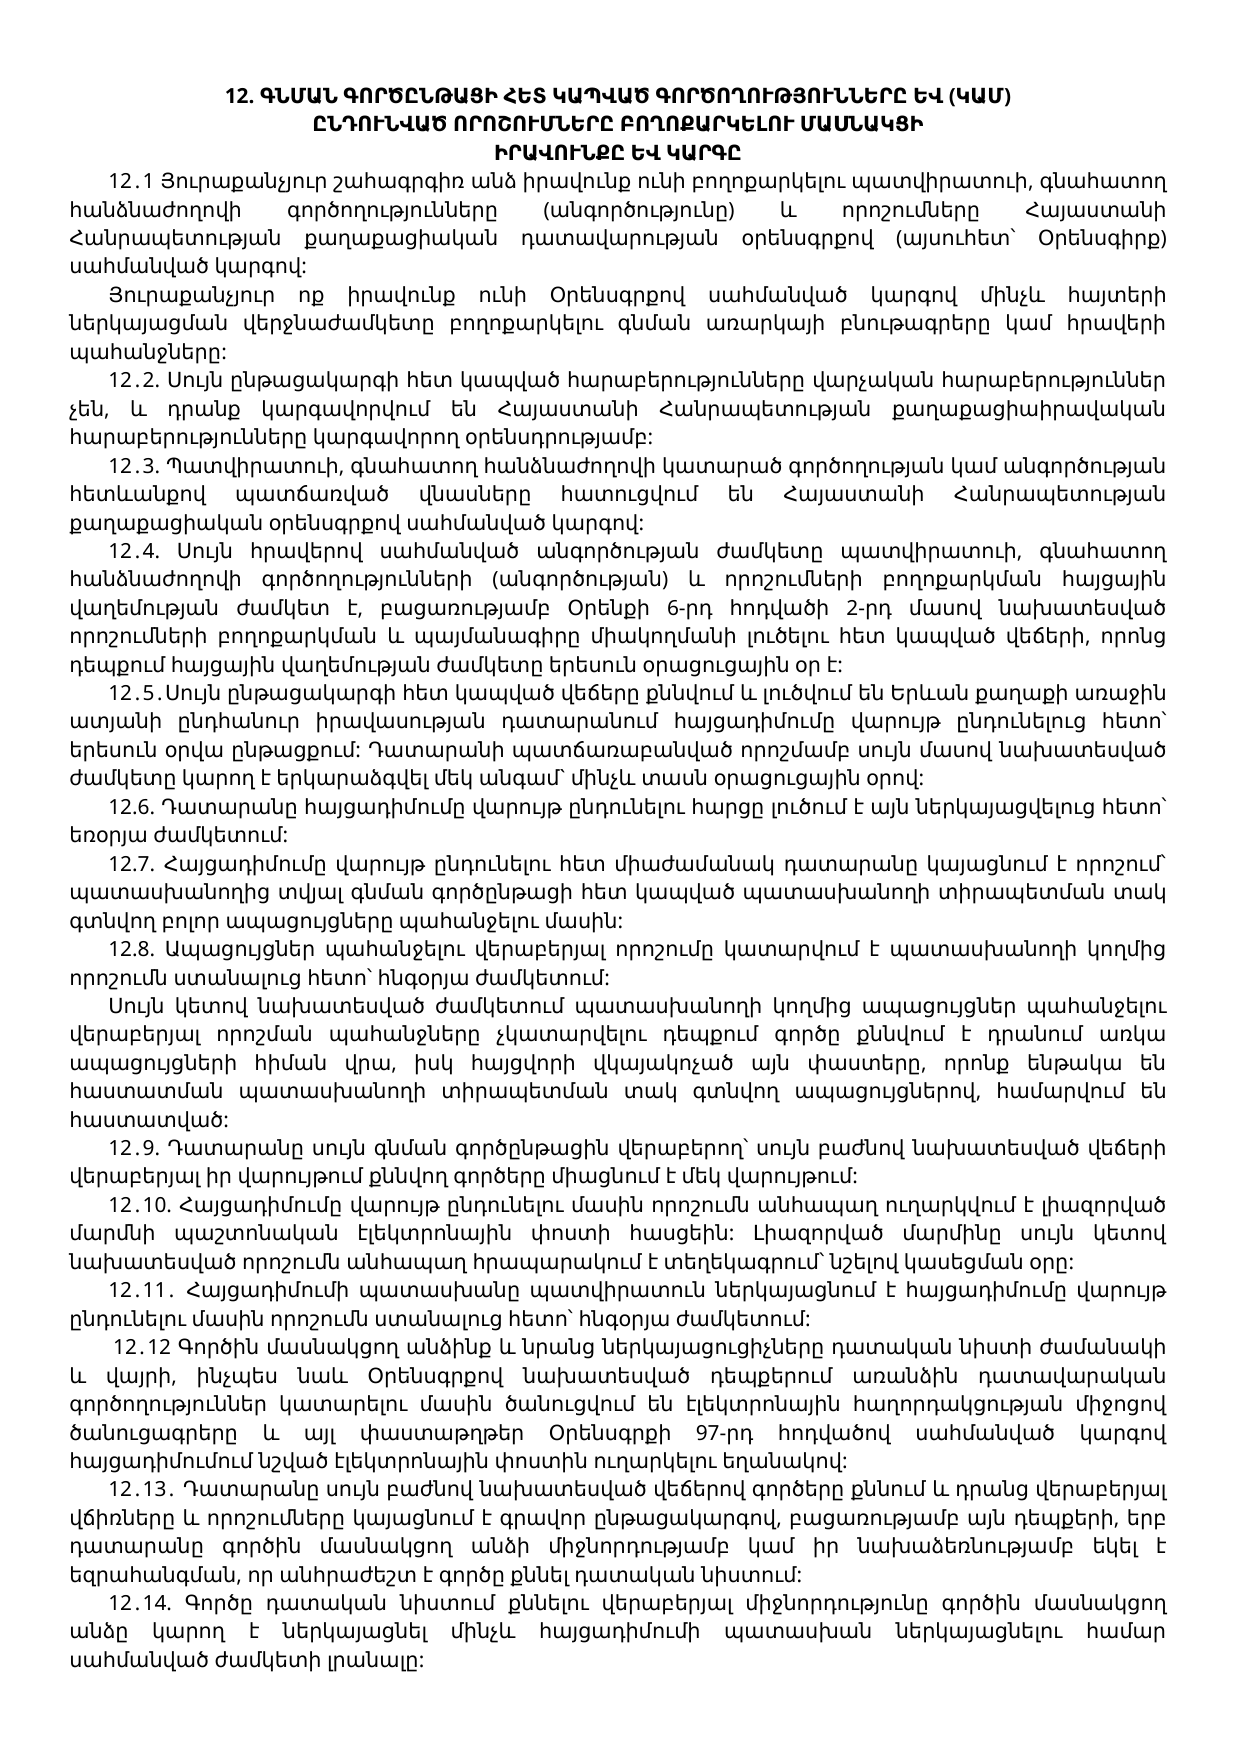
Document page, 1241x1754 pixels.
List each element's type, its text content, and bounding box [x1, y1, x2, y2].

text 12․4. Սույն հրավերով սահմանված անգործության ժամկետը պատվիրատուի, գնահատող հանձնաժողովի գործողությունների (անգործության) և որոշումների բողոքարկման հայցային վաղեմության ժամկետ է, բացառությամբ Օրենքի 6-րդ հոդվածի 2-րդ մասով նախատեսված որոշումների բողոքարկման և պայմանագիրը միակողմանի լուծելու հետ կապված վեճերի, որոնց դեպքում հայցային վաղեմության ժամկետը երեսուն օրացուցային օր է: [69, 536, 1167, 678]
text ԸՆԴՈՒՆՎԱԾ ՈՐՈՇՈՒՄՆԵՐԸ ԲՈՂՈՔԱՐԿԵԼՈՒ ՄԱՍՆԱԿՑԻ [69, 109, 1167, 138]
text 12.7. Հայցադիմումը վարույթ ընդունելու հետ միաժամանակ դատարանը կայացնում է որոշում՝ պատասխանողից տվյալ գնման գործընթացի հետ կապված պատասխանողի տիրապետման տակ գտնվող բոլոր ապացույցները պահանջելու մասին: [69, 849, 1167, 934]
text Սույն կետով նախատեսված ժամկետում պատասխանողի կողմից ապացույցներ պահանջելու վերաբերյալ որոշման պահանջները չկատարվելու դեպքում գործը քննվում է դրանում առկա ապացույցների հիման վրա, իսկ հայցվորի վկայակոչած այն փաստերը, որոնք ենթակա են հաստատման պատասխանողի տիրապետման տակ գտնվող ապացույցներով, համարվում են հաստատված: [69, 991, 1167, 1133]
text 12. ԳՆՄԱՆ ԳՈՐԾԸՆԹԱՑԻ ՀԵՏ ԿԱՊՎԱԾ ԳՈՐԾՈՂՈՒԹՅՈՒՆՆԵՐԸ ԵՎ (ԿԱՄ) [69, 81, 1167, 109]
text 12․11․ Հայցադիմումի պատասխանը պատվիրատուն ներկայացնում է հայցադիմումը վարույթ ընդունելու մասին որոշումն ստանալուց հետո՝ հնգօրյա ժամկետում: [69, 1275, 1167, 1332]
text ԻՐԱՎՈՒՆՔԸ ԵՎ ԿԱՐԳԸ [69, 138, 1167, 166]
text 12․5․Սույն ընթացակարգի հետ կապված վեճերը քննվում և լուծվում են Երևան քաղաքի առաջին ատյանի ընդհանուր իրավասության դատարանում հայցադիմումը վարույթ ընդունելուց հետո՝ երեսուն օրվա ընթացքում: Դատարանի պատճառաբանված որոշմամբ սույն մասով նախատեսված ժամկետը կարող է երկարաձգվել մեկ անգամ` մինչև տասն օրացուցային օրով: [69, 678, 1167, 792]
text 12․3. Պատվիրատուի, գնահատող հանձնաժողովի կատարած գործողության կամ անգործության հետևանքով պատճառված վնասները հատուցվում են Հայաստանի Հանրապետության քաղաքացիական օրենսգրքով սահմանված կարգով: [69, 451, 1167, 536]
text 12․10. Հայցադիմումը վարույթ ընդունելու մասին որոշումն անհապաղ ուղարկվում է լիազորված մարմնի պաշտոնական էլեկտրոնային փոստի հասցեին: Լիազորված մարմինը սույն կետով նախատեսված որոշումն անհապաղ հրապարակում է տեղեկագրում՝ նշելով կասեցման օրը: [69, 1190, 1167, 1275]
text Յուրաքանչյուր ոք իրավունք ունի Օրենսգրքով սահմանված կարգով մինչև հայտերի ներկայացման վերջնաժամկետը բողոքարկելու գնման առարկայի բնութագրերը կամ հրավերի պահանջները: [69, 280, 1167, 365]
text 12.6. Դատարանը հայցադիմումը վարույթ ընդունելու հարցը լուծում է այն ներկայացվելուց հետո՝ եռօրյա ժամկետում: [69, 792, 1167, 849]
text 12․9. Դատարանը սույն գնման գործընթացին վերաբերող՝ սույն բաժնով նախատեսված վեճերի վերաբերյալ իր վարույթում քննվող գործերը միացնում է մեկ վարույթում: [69, 1133, 1167, 1190]
text 12․12 Գործին մասնակցող անձինք և նրանց ներկայացուցիչները դատական նիստի ժամանակի և վայրի, ինչպես նաև Օրենսգրքով նախատեսված դեպքերում առանձին դատավարական գործողություններ կատարելու մասին ծանուցվում են էլեկտրոնային հաղորդակցության միջոցով ծանուցագրերը և այլ փաստաթղթեր Օրենսգրքի 97-րդ հոդվածով սահմանված կարգով հայցադիմումում նշված էլեկտրոնային փոստին ուղարկելու եղանակով: [69, 1332, 1167, 1474]
text 12․1 Յուրաքանչյուր շահագրգիռ անձ իրավունք ունի բողոքարկելու պատվիրատուի, գնահատող հանձնաժողովի գործողությունները (անգործությունը) և որոշումները Հայաստանի Հանրապետության քաղաքացիական դատավարության օրենսգրքով (այսուհետ՝ Օրենսգիրք) սահմանված կարգով: [69, 166, 1167, 280]
text 12.8. Ապացույցներ պահանջելու վերաբերյալ որոշումը կատարվում է պատասխանողի կողմից որոշումն ստանալուց հետո՝ հնգօրյա ժամկետում: [69, 934, 1167, 991]
text 12․14. Գործը դատական նիստում քննելու վերաբերյալ միջնորդությունը գործին մասնակցող անձը կարող է ներկայացնել մինչև հայցադիմումի պատասխան ներկայացնելու համար սահմանված ժամկետի լրանալը: [69, 1588, 1167, 1673]
text 12․13․ Դատարանը սույն բաժնով նախատեսված վեճերով գործերը քննում և դրանց վերաբերյալ վճիռները և որոշումները կայացնում է գրավոր ընթացակարգով, բացառությամբ այն դեպքերի, երբ դատարանը գործին մասնակցող անձի միջնորդությամբ կամ իր նախաձեռնությամբ եկել է եզրահանգման, որ անհրաժեշտ է գործը քննել դատական նիստում: [69, 1474, 1167, 1588]
text 12․2. Սույն ընթացակարգի հետ կապված հարաբերությունները վարչական հարաբերություններ չեն, և դրանք կարգավորվում են Հայաստանի Հանրապետության քաղաքացիաիրավական հարաբերությունները կարգավորող օրենսդրությամբ: [69, 365, 1167, 451]
